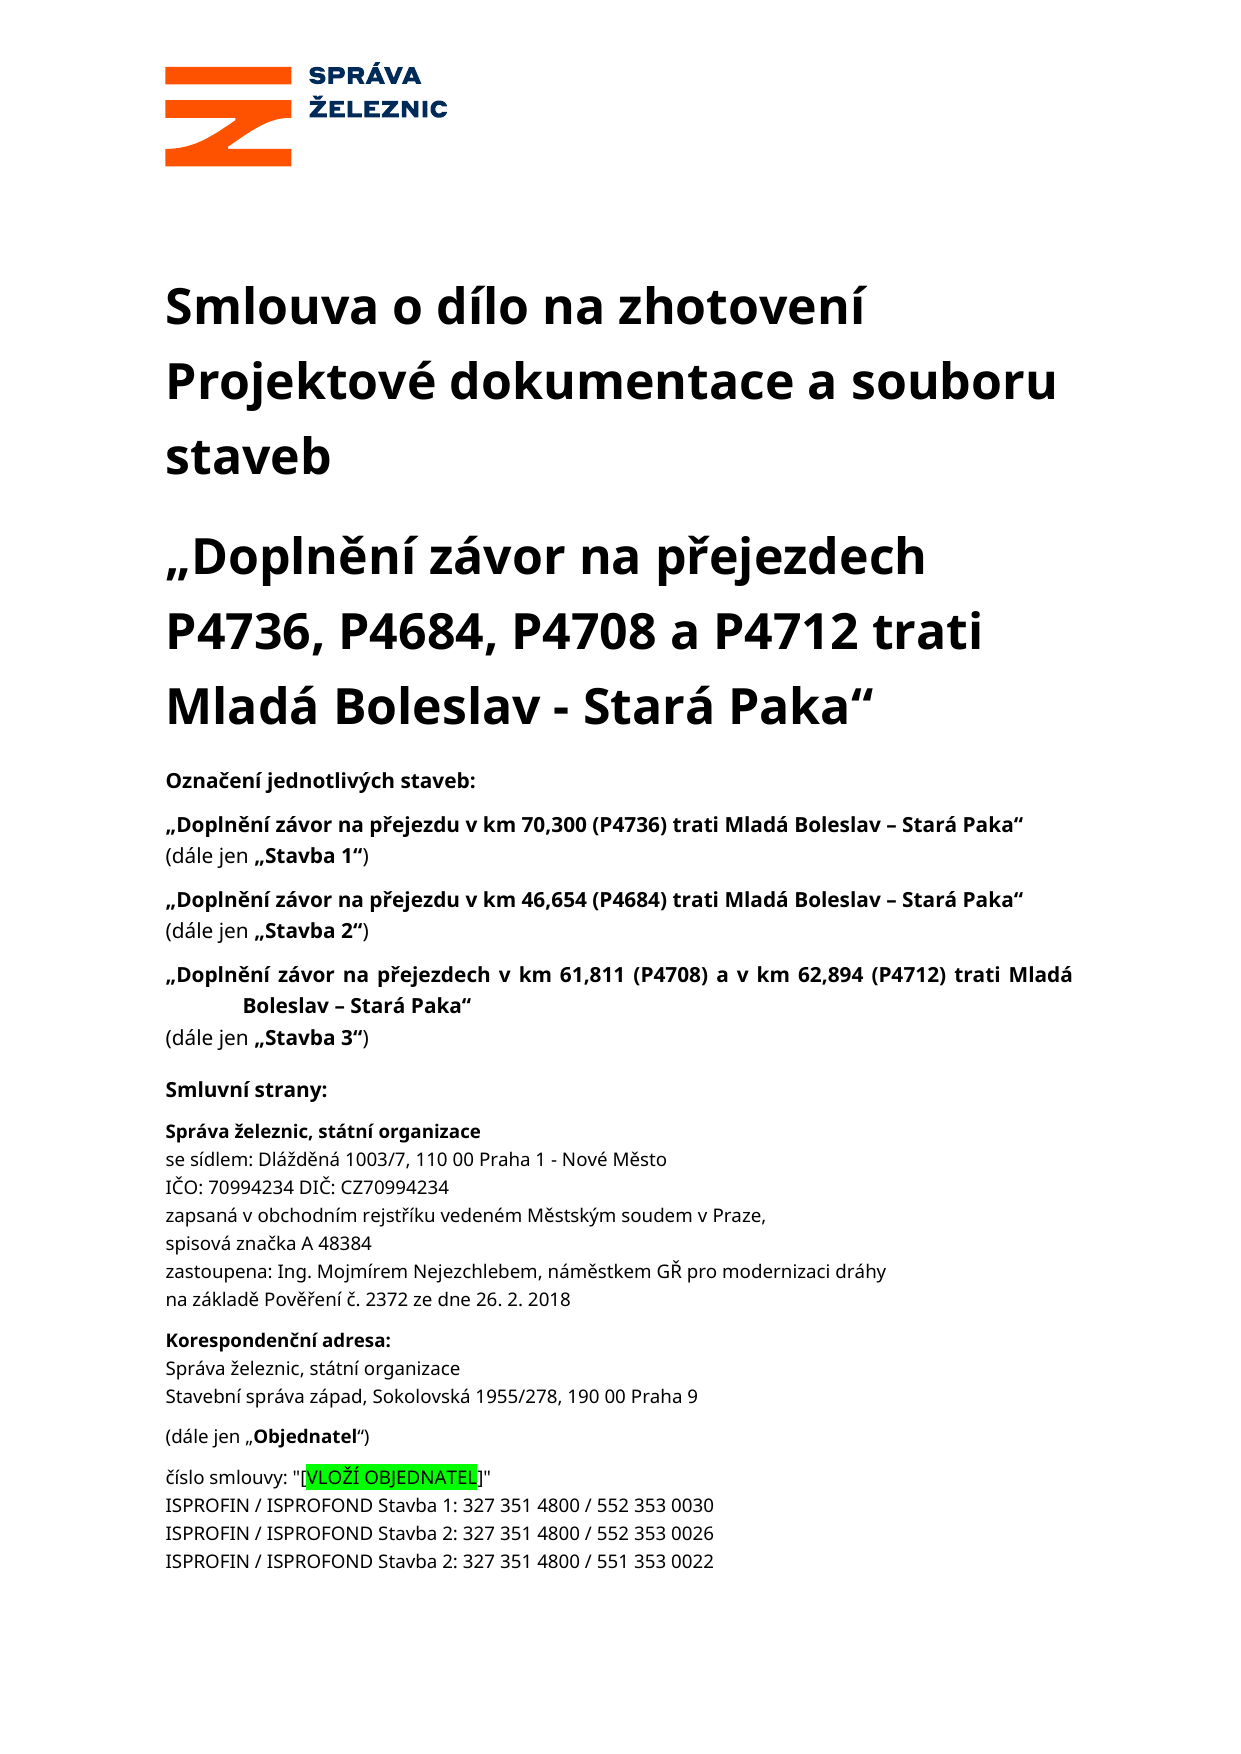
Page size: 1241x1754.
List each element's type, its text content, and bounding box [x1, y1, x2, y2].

text se sídlem: Dlážděná 1003/7, 110 00 Praha 1 - Nové Město [165, 1146, 1075, 1172]
list (dále jen „Stavba 2“) [165, 916, 1075, 945]
text číslo smlouvy: "[VLOŽÍ OBJEDNATEL]" [165, 1464, 306, 1490]
list „Doplnění závor na přejezdu v km 46,654 (P4684) trati Mladá Boleslav – Stará Paka“ [165, 885, 1075, 913]
text Korespondenční adresa: [165, 1327, 1075, 1353]
text Smlouva o dílo na zhotovení Projektové dokumentace a souboru staveb [165, 271, 1075, 489]
list „Doplnění závor na přejezdu v km 70,300 (P4736) trati Mladá Boleslav – Stará Paka“ [165, 810, 1075, 838]
list (dále jen „Stavba 3“) [165, 1023, 1075, 1051]
list (dále jen „Stavba 1“) [165, 841, 1075, 870]
text IČO: 70994234 DIČ: CZ70994234 [165, 1174, 1075, 1200]
text „Doplnění závor na přejezdech P4736, P4684, P4708 a P4712 trati Mladá Boleslav - Stará Paka“ [165, 521, 1075, 739]
text (dále jen „Objednatel“) [165, 1424, 1075, 1449]
text Označení jednotlivých staveb: [165, 766, 1075, 795]
text ISPROFIN / ISPROFOND Stavba 2: 327 351 4800 / 551 353 0022 [165, 1548, 1075, 1574]
text ISPROFIN / ISPROFOND Stavba 1: 327 351 4800 / 552 353 0030 [165, 1492, 1075, 1518]
text na základě Pověření č. 2372 ze dne 26. 2. 2018 [165, 1287, 1075, 1312]
text Stavební správa západ, Sokolovská 1955/278, 190 00 Praha 9 [165, 1383, 1075, 1409]
text spisová značka A 48384 [165, 1231, 1075, 1256]
text zastoupena: Ing. Mojmírem Nejezchlebem, náměstkem GŘ pro modernizaci dráhy [165, 1258, 1075, 1284]
text Správa železnic, státní organizace [165, 1355, 1075, 1381]
text číslo smlouvy: "[VLOŽÍ OBJEDNATEL]" [477, 1464, 1075, 1490]
text Správa železnic, státní organizace [165, 1118, 1075, 1144]
text ISPROFIN / ISPROFOND Stavba 2: 327 351 4800 / 552 353 0026 [165, 1520, 1075, 1546]
list „Doplnění závor na přejezdech v km 61,811 (P4708) a v km 62,894 (P4712) trati Mladá Boleslav – Stará Paka“ [165, 960, 1075, 1020]
text zapsaná v obchodním rejstříku vedeném Městským soudem v Praze, [165, 1202, 1075, 1228]
text Smluvní strany: [165, 1075, 1075, 1103]
